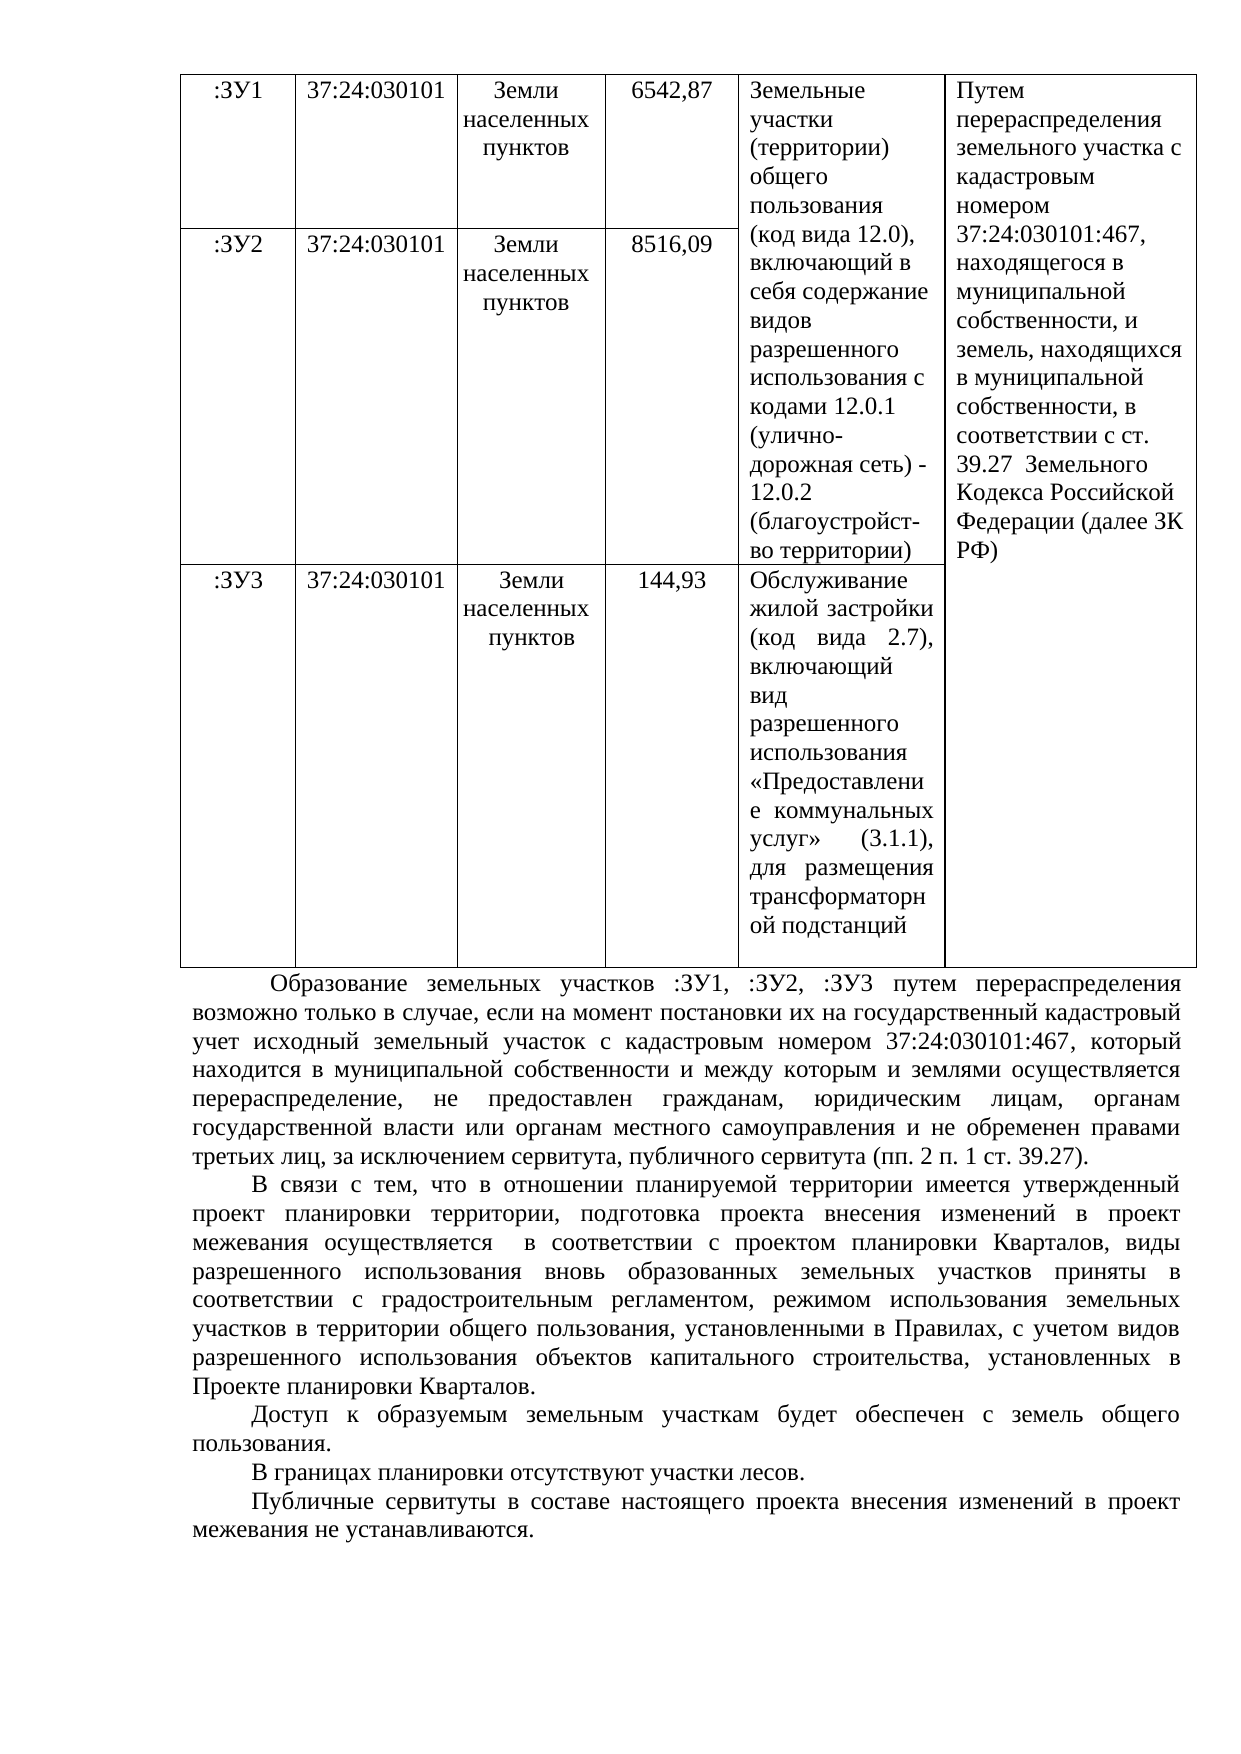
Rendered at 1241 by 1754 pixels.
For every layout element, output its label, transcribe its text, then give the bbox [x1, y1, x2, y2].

text Доступ к образуемым земельным участкам будет обеспечен с земель общего пользования. [192, 1399, 1181, 1457]
text Публичные сервитуты в составе настоящего проекта внесения изменений в проект межевания не устанавливаются. [192, 1486, 1181, 1543]
text Образование земельных участков :ЗУ1, :ЗУ2, :ЗУ3 путем перераспределения возможно только в случае, если на момент постановки их на государственный кадастровый учет исходный земельный участок с кадастровым номером 37:24:030101:467, который находится в муниципальной собственности и между которым и землями осуществляется перераспределение, не предоставлен гражданам, юридическим лицам, органам государственной власти или органам местного самоуправления и не обременен правами третьих лиц, за исключением сервитута, публичного сервитута (пп. 2 п. 1 ст. 39.27). [192, 968, 1181, 1169]
text В границах планировки отсутствуют участки лесов. [192, 1457, 1181, 1486]
table_cell Земельные участки (территории) общего пользования (код вида 12.0), включающий в себя содержание видов разрешенного использования с кодами 12.0.1 (улично-дорожная сеть) - 12.0.2 (благоустройст- во территории) [739, 75, 944, 564]
table_cell 37:24:030101 [296, 75, 457, 228]
table_cell Земли населенных пунктов [458, 75, 605, 228]
table_cell :ЗУ3 [181, 565, 295, 967]
table_cell 8516,09 [606, 229, 738, 564]
table_cell :ЗУ1 [181, 75, 295, 228]
table_cell :ЗУ2 [181, 229, 295, 564]
table_cell Обслуживание жилой застройки (код вида 2.7), включающий вид разрешенного использования «Предоставление коммунальных услуг» (3.1.1), для размещения трансформаторной подстанций [739, 565, 944, 967]
table_cell 6542,87 [606, 75, 738, 228]
table_cell 37:24:030101 [296, 229, 457, 564]
table_cell Путем перераспределения земельного участка с кадастровым номером 37:24:030101:467, находящегося в муниципальной собственности, и земель, находящихся в муниципальной собственности, в соответствии с ст. 39.27 Земельного Кодекса Российской Федерации (далее ЗК РФ) [946, 75, 1196, 967]
table_cell 37:24:030101 [296, 565, 457, 967]
table_cell Земли населенных пунктов [458, 229, 605, 564]
table_cell Земли населенных пунктов [458, 565, 605, 967]
text В связи с тем, что в отношении планируемой территории имеется утвержденный проект планировки территории, подготовка проекта внесения изменений в проект межевания осуществляется в соответствии с проектом планировки Кварталов, виды разрешенного использования вновь образованных земельных участков приняты в соответствии с градостроительным регламентом, режимом использования земельных участков в территории общего пользования, установленными в Правилах, с учетом видов разрешенного использования объектов капитального строительства, установленных в Проекте планировки Кварталов. [192, 1169, 1181, 1399]
table_cell 144,93 [606, 565, 738, 967]
